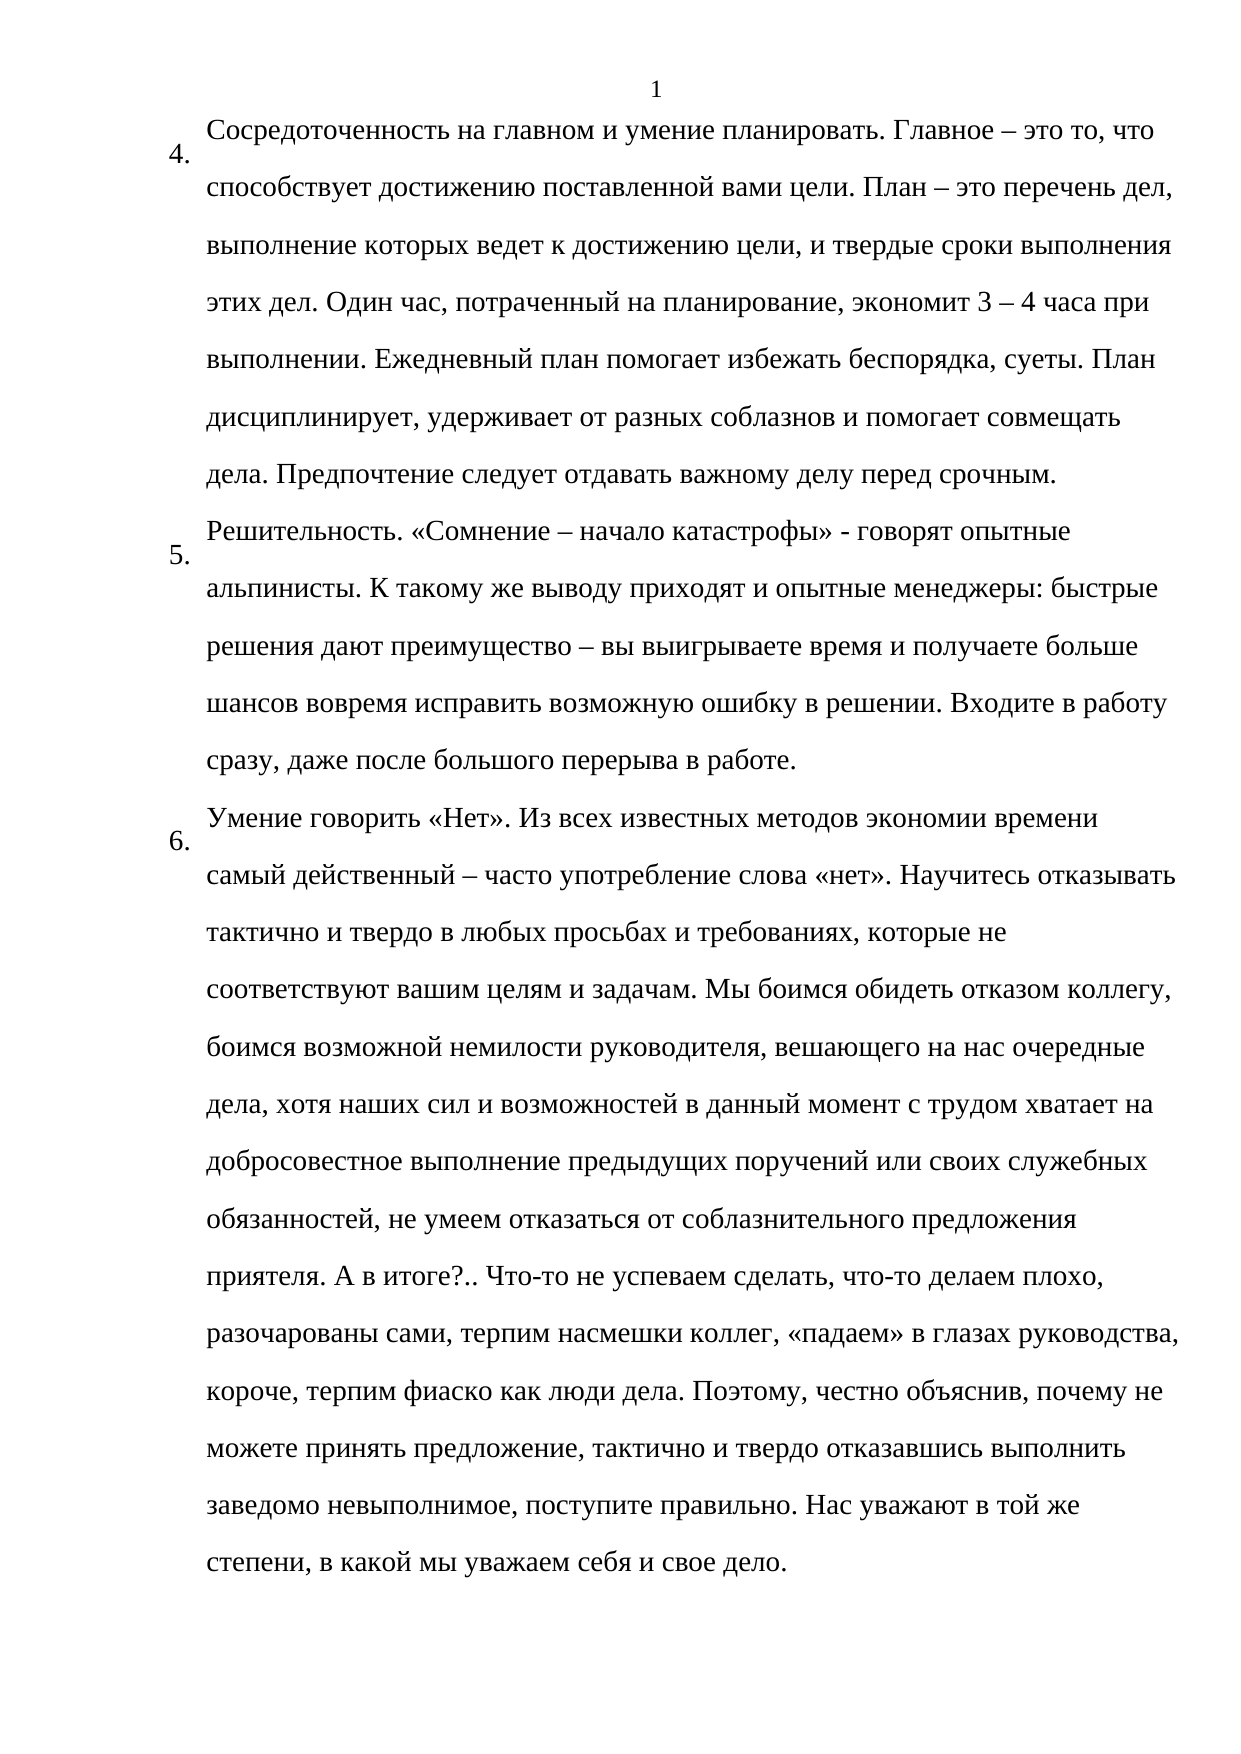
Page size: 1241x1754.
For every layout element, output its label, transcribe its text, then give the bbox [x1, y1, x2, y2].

list Решительность. «Сомнение – начало катастрофы» - говорят опытные альпинисты. К такому же выводу приходят и опытные менеджеры: быстрые решения дают преимущество – вы выигрываете время и получаете больше шансов вовремя исправить возможную ошибку в решении. Входите в работу сразу, даже после большого перерыва в работе. [169, 513, 1181, 800]
list Умение говорить «Нет». Из всех известных методов экономии времени самый действенный – часто употребление слова «нет». Научитесь отказывать тактично и твердо в любых просьбах и требованиях, которые не соответствуют вашим целям и задачам. Мы боимся обидеть отказом коллегу, боимся возможной немилости руководителя, вешающего на нас очередные дела, хотя наших сил и возможностей в данный момент с трудом хватает на добросовестное выполнение предыдущих поручений или своих служебных обязанностей, не умеем отказаться от соблазнительного предложения приятеля. А в итоге?.. Что-то не успеваем сделать, что-то делаем плохо, разочарованы сами, терпим насмешки коллег, «падаем» в глазах руководства, короче, терпим фиаско как люди дела. Поэтому, честно объяснив, почему не можете принять предложение, тактично и твердо отказавшись выполнить заведомо невыполнимое, поступите правильно. Нас уважают в той же степени, в какой мы уважаем себя и свое дело. [169, 800, 1181, 1602]
list Сосредоточенность на главном и умение планировать. Главное – это то, что способствует достижению поставленной вами цели. План – это перечень дел, выполнение которых ведет к достижению цели, и твердые сроки выполнения этих дел. Один час, потраченный на планирование, экономит 3 – 4 часа при выполнении. Ежедневный план помогает избежать беспорядка, суеты. План дисциплинирует, удерживает от разных соблазнов и помогает совмещать дела. Предпочтение следует отдавать важному делу перед срочным. [169, 112, 1181, 513]
